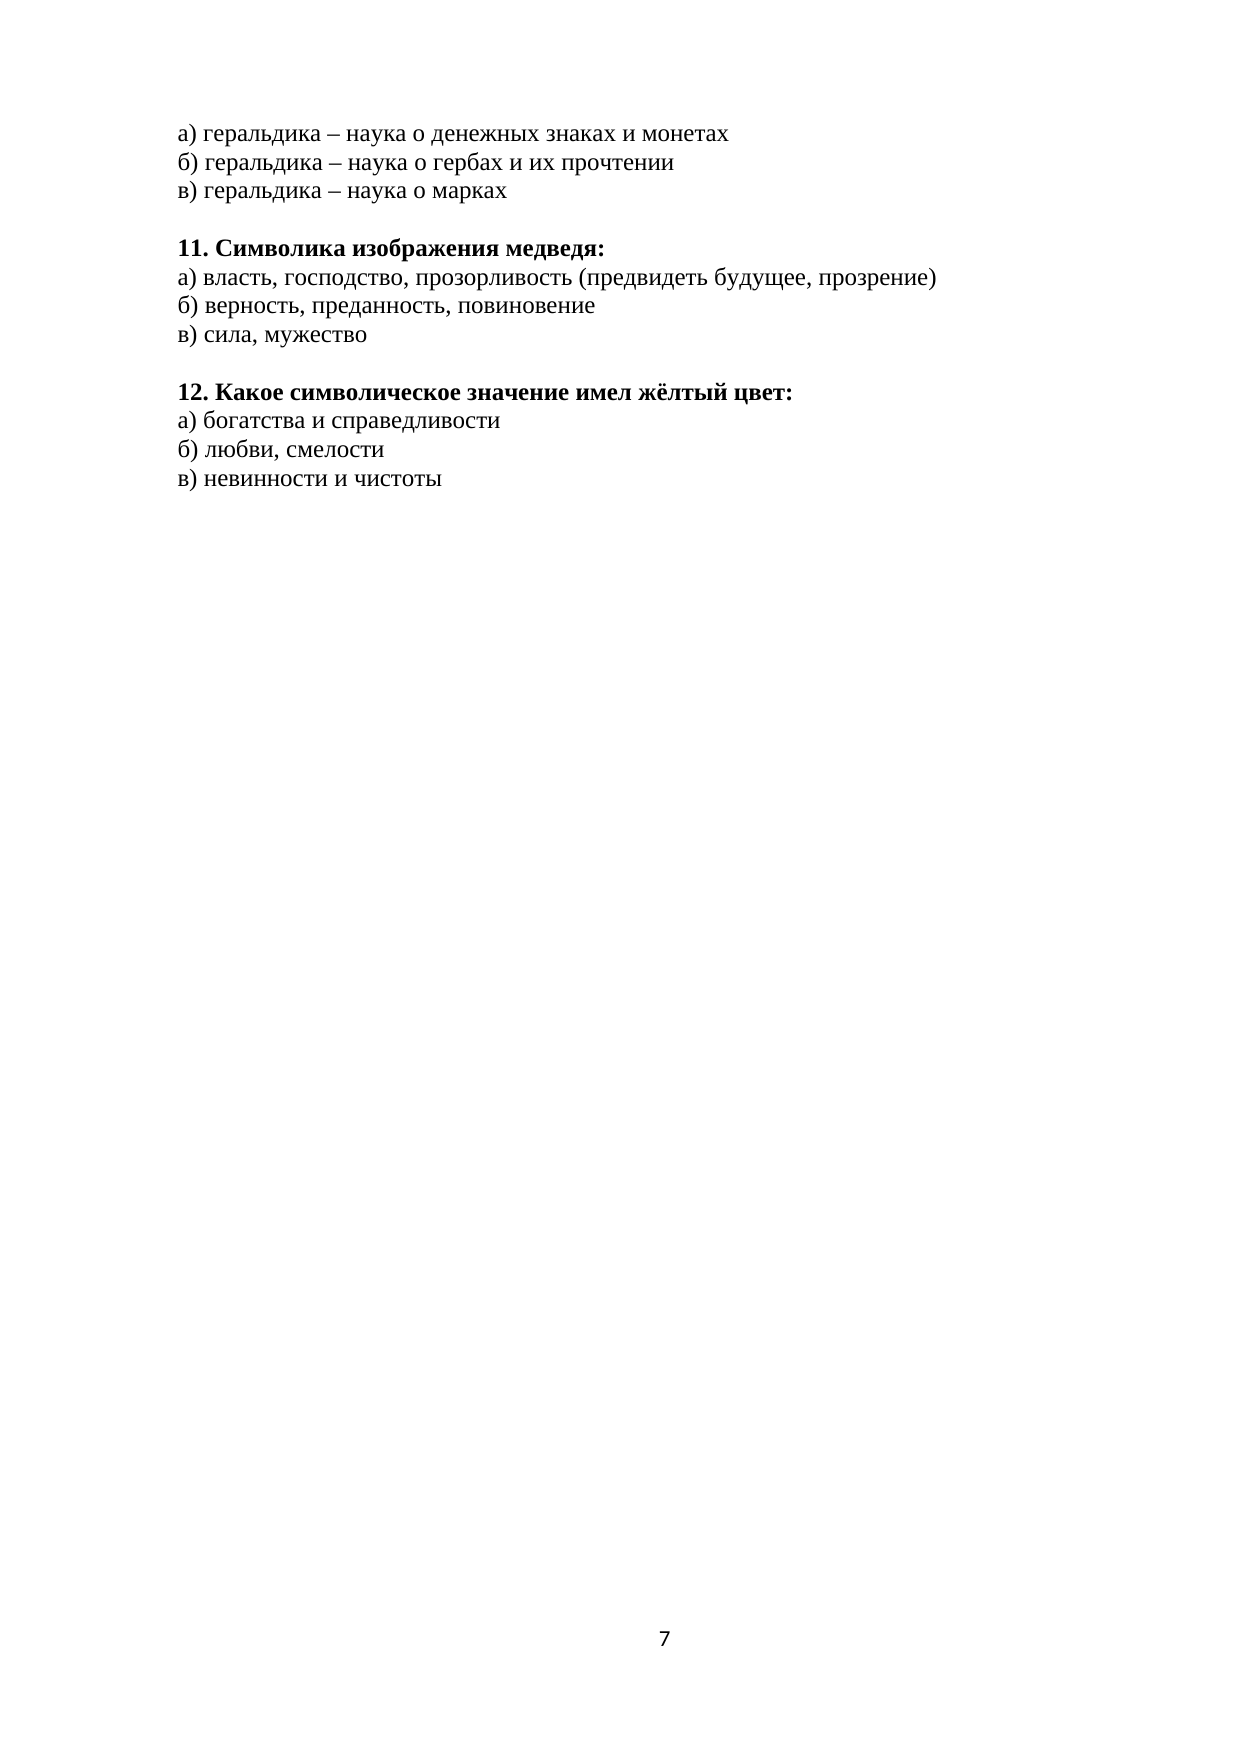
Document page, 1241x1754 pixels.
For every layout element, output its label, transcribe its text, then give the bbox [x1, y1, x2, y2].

text в) геральдика – наука о марках [177, 176, 1152, 204]
text в) невинности и чистоты [177, 463, 1152, 492]
text а) власть, господство, прозорливость (предвидеть будущее, прозрение) [177, 262, 1152, 291]
text б) геральдика – наука о гербах и их прочтении [177, 147, 1152, 176]
text в) сила, мужество [177, 319, 1152, 348]
text а) богатства и справедливости [177, 406, 1152, 434]
text 12. Какое символическое значение имел жёлтый цвет: [177, 377, 1152, 406]
text б) верность, преданность, повиновение [177, 291, 1152, 319]
text а) геральдика – наука о денежных знаках и монетах [177, 118, 1152, 147]
text 11. Символика изображения медведя: [177, 233, 1152, 262]
text б) любви, смелости [177, 434, 1152, 463]
